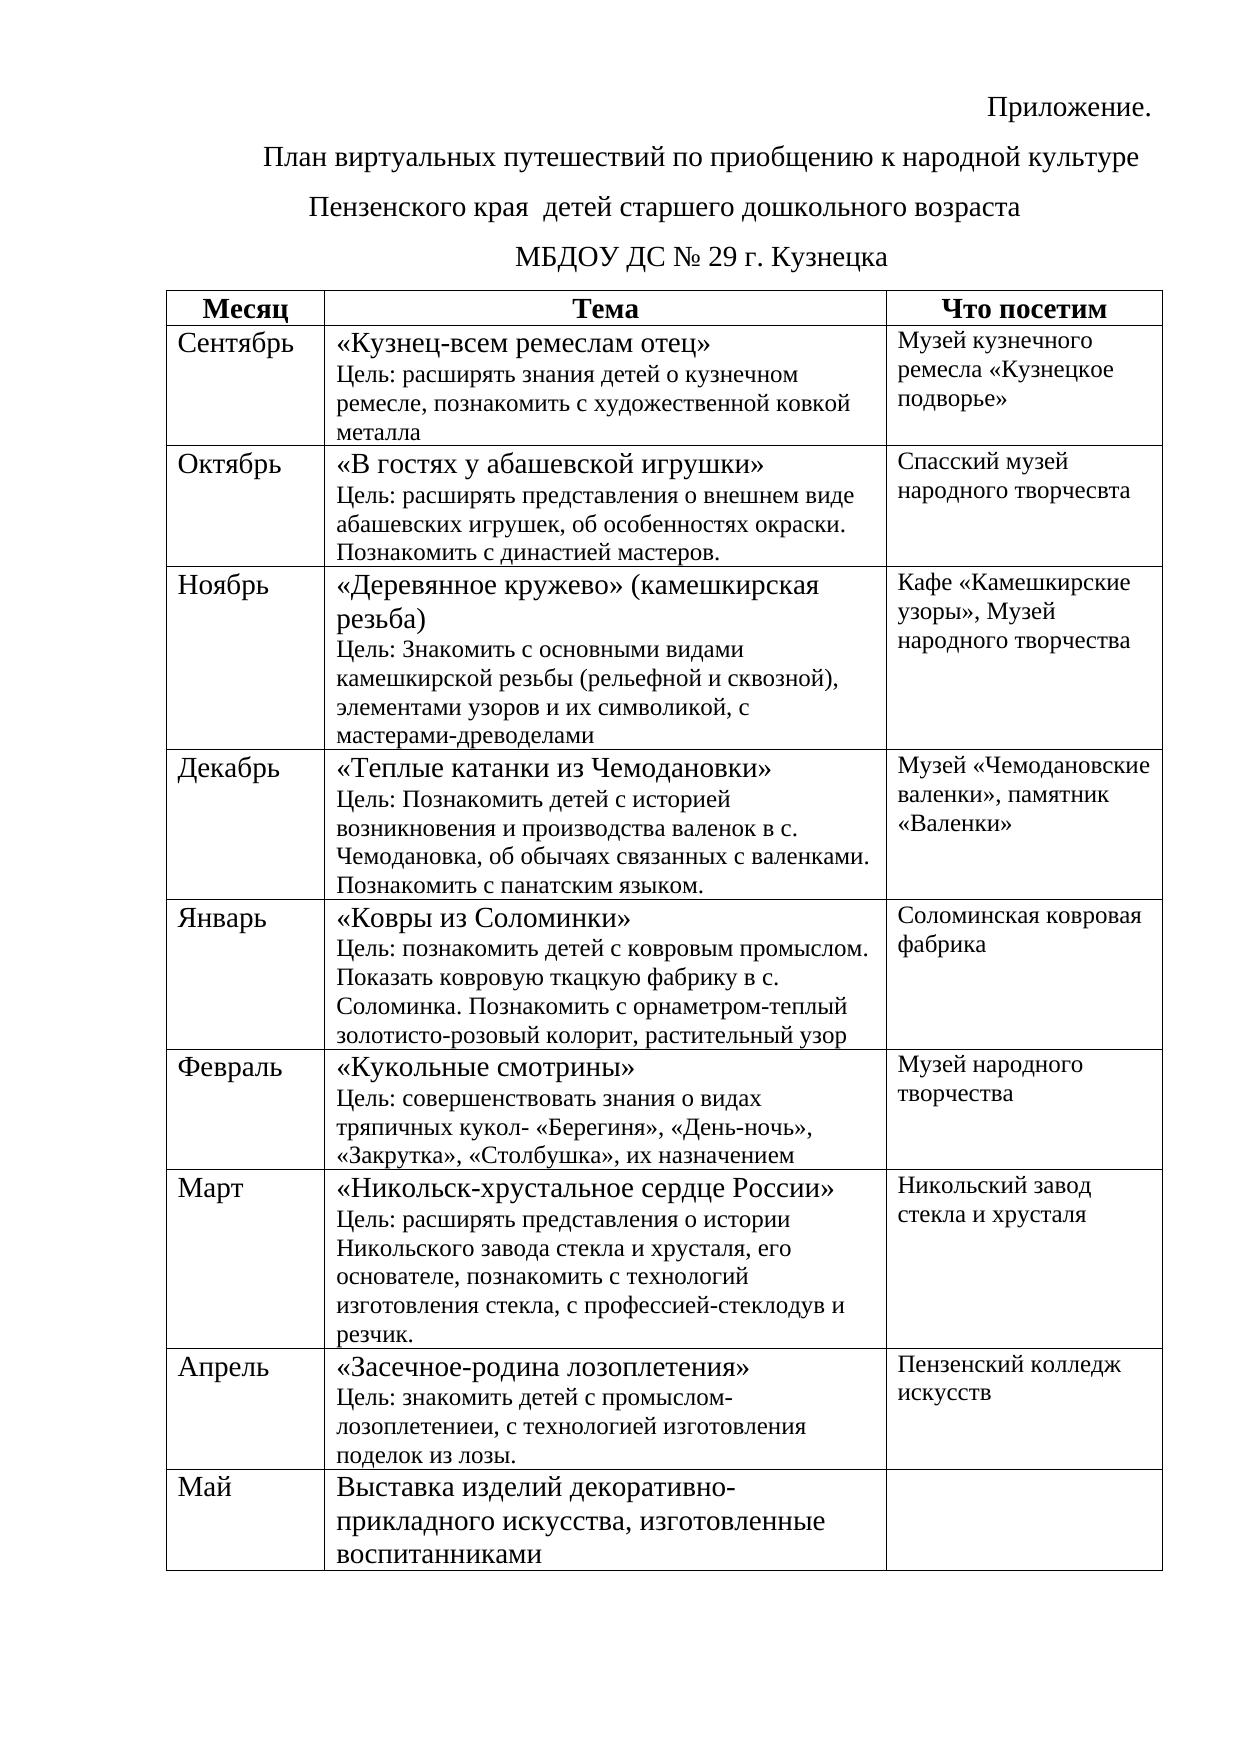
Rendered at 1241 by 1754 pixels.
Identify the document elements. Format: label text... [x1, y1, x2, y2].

table_cell Сентябрь [167, 326, 324, 445]
table_cell Декабрь [167, 750, 324, 899]
table_cell «В гостях у абашевской игрушки» Цель: расширять представления о внешнем виде абашевских игрушек, об особенностях окраски. Познакомить с династией мастеров. [325, 446, 886, 566]
table_cell Кафе «Камешкирские узоры», Музей народного творчества [887, 567, 1162, 749]
table_cell Февраль [167, 1050, 324, 1169]
table_cell «Кукольные смотрины» Цель: совершенствовать знания о видах тряпичных кукол- «Берегиня», «День-ночь», «Закрутка», «Столбушка», их назначением [325, 1050, 886, 1169]
table_cell «Никольск-хрустальное сердце России» Цель: расширять представления о истории Никольского завода стекла и хрусталя, его основателе, познакомить с технологий изготовления стекла, с профессией-стеклодув и резчик. [325, 1170, 886, 1348]
table_cell Пензенский колледж искусств [887, 1349, 1162, 1468]
table_cell «Засечное-родина лозоплетения» Цель: знакомить детей с промыслом-лозоплетениеи, с технологией изготовления поделок из лозы. [325, 1349, 886, 1468]
table_cell Май [167, 1470, 324, 1570]
table_cell Спасский музей народного творчесвта [887, 446, 1162, 566]
text МБДОУ ДС № 29 г. Кузнецка [177, 239, 1152, 273]
table_cell «Кузнец-всем ремеслам отец» Цель: расширять знания детей о кузнечном ремесле, познакомить с художественной ковкой металла [325, 326, 886, 445]
table_header Тема [325, 291, 886, 324]
table_header Что посетим [887, 291, 1162, 324]
table_cell Музей народного творчества [887, 1050, 1162, 1169]
table_cell Ноябрь [167, 567, 324, 749]
table_cell Март [167, 1170, 324, 1348]
table_cell [887, 1470, 1162, 1570]
table_cell Никольский завод стекла и хрусталя [887, 1170, 1162, 1348]
table_cell «Деревянное кружево» (камешкирская резьба) Цель: Знакомить с основными видами камешкирской резьбы (рельефной и сквозной), элементами узоров и их символикой, с мастерами-древоделами [325, 567, 886, 749]
table_cell Апрель [167, 1349, 324, 1468]
table_header Месяц [167, 291, 324, 324]
table_cell Музей «Чемодановские валенки», памятник «Валенки» [887, 750, 1162, 899]
table_cell Октябрь [167, 446, 324, 566]
table_cell «Теплые катанки из Чемодановки» Цель: Познакомить детей с историей возникновения и производства валенок в с. Чемодановка, об обычаях связанных с валенками. Познакомить с панатским языком. [325, 750, 886, 899]
table_cell Январь [167, 900, 324, 1048]
table_cell Музей кузнечного ремесла «Кузнецкое подворье» [887, 326, 1162, 445]
table_cell Выставка изделий декоративно-прикладного искусства, изготовленные воспитанниками [325, 1470, 886, 1570]
text Приложение. [177, 89, 1152, 122]
table_cell «Ковры из Соломинки» Цель: познакомить детей с ковровым промыслом. Показать ковровую ткацкую фабрику в с. Соломинка. Познакомить с орнаметром-теплый золотисто-розовый колорит, растительный узор [325, 900, 886, 1048]
text План виртуальных путешествий по приобщению к народной культуре Пензенского края детей старшего дошкольного возраста [177, 139, 1152, 223]
table_cell Соломинская ковровая фабрика [887, 900, 1162, 1048]
